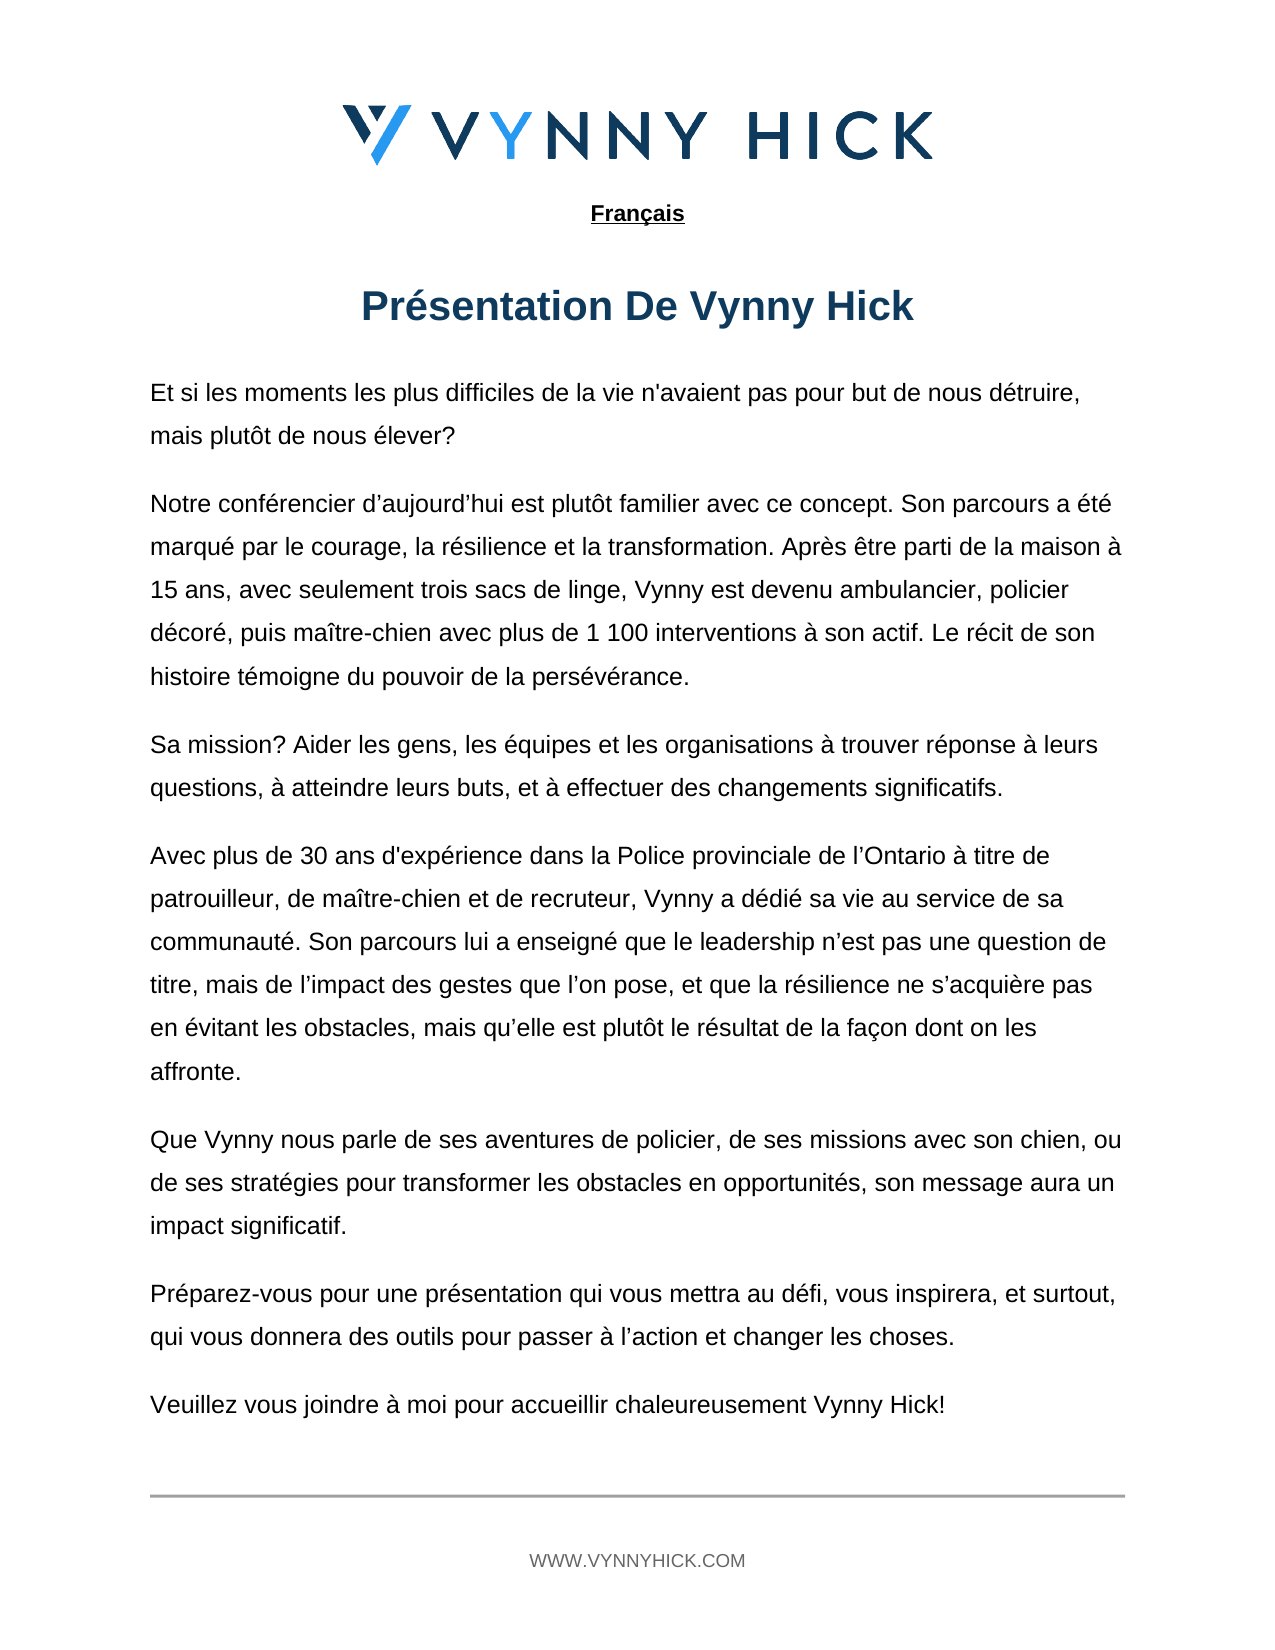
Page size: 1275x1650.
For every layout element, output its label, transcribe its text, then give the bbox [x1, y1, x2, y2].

text Préparez-vous pour une présentation qui vous mettra au défi, vous inspirera, et surtout, qui vous donnera des outils pour passer à l’action et changer les choses. [150, 1279, 1125, 1351]
text Que Vynny nous parle de ses aventures de policier, de ses missions avec son chien, ou de ses stratégies pour transformer les obstacles en opportunités, son message aura un impact significatif. [150, 1125, 1125, 1240]
text Notre conférencier d’aujourd’hui est plutôt familier avec ce concept. Son parcours a été marqué par le courage, la résilience et la transformation. Après être parti de la maison à 15 ans, avec seulement trois sacs de linge, Vynny est devenu ambulancier, policier décoré, puis maître-chien avec plus de 1 100 interventions à son actif. Le récit de son histoire témoigne du pouvoir de la persévérance. [150, 489, 1125, 690]
text Avec plus de 30 ans d'expérience dans la Police provinciale de l’Ontario à titre de patrouilleur, de maître-chien et de recruteur, Vynny a dédié sa vie au service de sa communauté. Son parcours lui a enseigné que le leadership n’est pas une question de titre, mais de l’impact des gestes que l’on pose, et que la résilience ne s’acquière pas en évitant les obstacles, mais qu’elle est plutôt le résultat de la façon dont on les affronte. [150, 841, 1125, 1085]
picture [342, 105, 933, 166]
text Et si les moments les plus difficiles de la vie n'avaient pas pour but de nous détruire, mais plutôt de nous élever? [150, 378, 1125, 450]
text Veuillez vous joindre à moi pour accueillir chaleureusement Vynny Hick! [150, 1390, 1125, 1419]
text Sa mission? Aider les gens, les équipes et les organisations à trouver réponse à leurs questions, à atteindre leurs buts, et à effectuer des changements significatifs. [150, 730, 1125, 802]
subtitle Français [150, 200, 1125, 226]
subtitle Présentation De Vynny Hick [150, 281, 1125, 329]
